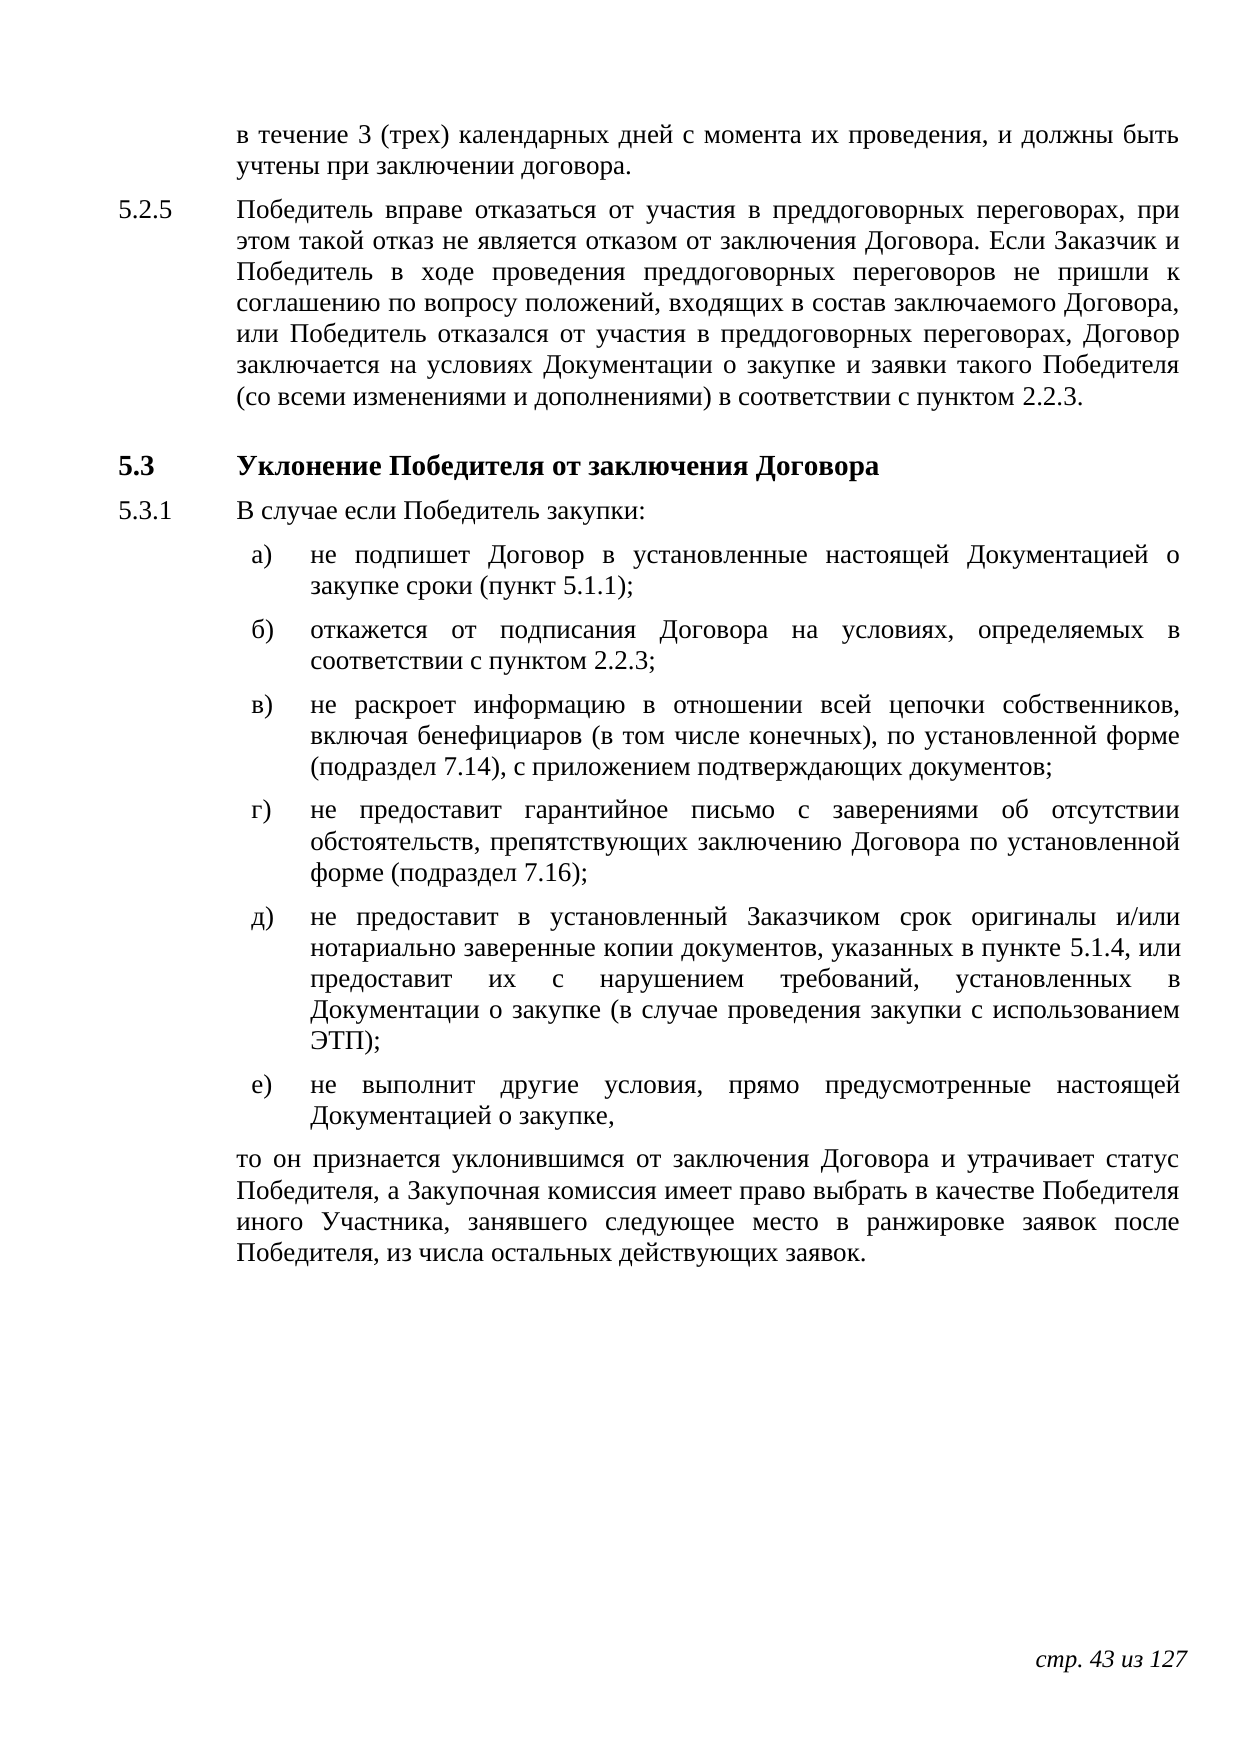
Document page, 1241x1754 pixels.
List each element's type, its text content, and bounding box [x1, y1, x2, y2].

text не подпишет Договор в установленные настоящей Документацией о закупке сроки (пункт 5.1.1); [251, 538, 1181, 600]
text не выполнит другие условия, прямо предусмотренные настоящей Документацией о закупке, [251, 1068, 1181, 1130]
subtitle Уклонение Победителя от заключения Договора [118, 448, 1181, 482]
text Победитель вправе отказаться от участия в преддоговорных переговорах, при этом такой отказ не является отказом от заключения Договора. Если Заказчик и Победитель в ходе проведения преддоговорных переговоров не пришли к соглашению по вопросу положений, входящих в состав заключаемого Договора, или Победитель отказался от участия в преддоговорных переговорах, Договор заключается на условиях Документации о закупке и заявки такого Победителя (со всеми изменениями и дополнениями) в соответствии с пунктом 2.2.3. [118, 193, 1181, 411]
text не предоставит гарантийное письмо с заверениями об отсутствии обстоятельств, препятствующих заключению Договора по установленной форме (подраздел 7.16); [251, 794, 1181, 887]
text не раскроет информацию в отношении всей цепочки собственников, включая бенефициаров (в том числе конечных), по установленной форме (подраздел 7.14), с приложением подтверждающих документов; [251, 688, 1181, 781]
text то он признается уклонившимся от заключения Договора и утрачивает статус Победителя, а Закупочная комиссия имеет право выбрать в качестве Победителя иного Участника, занявшего следующее место в ранжировке заявок после Победителя, из числа остальных действующих заявок. [236, 1143, 1181, 1267]
text откажется от подписания Договора на условиях, определяемых в соответствии с пунктом 2.2.3; [251, 613, 1181, 675]
text не предоставит в установленный Заказчиком срок оригиналы и/или нотариально заверенные копии документов, указанных в пункте 5.1.4, или предоставит их с нарушением требований, установленных в Документации о закупке (в случае проведения закупки с использованием ЭТП); [251, 899, 1181, 1055]
text В случае если Победитель закупки: [118, 494, 1181, 526]
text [118, 118, 1181, 180]
